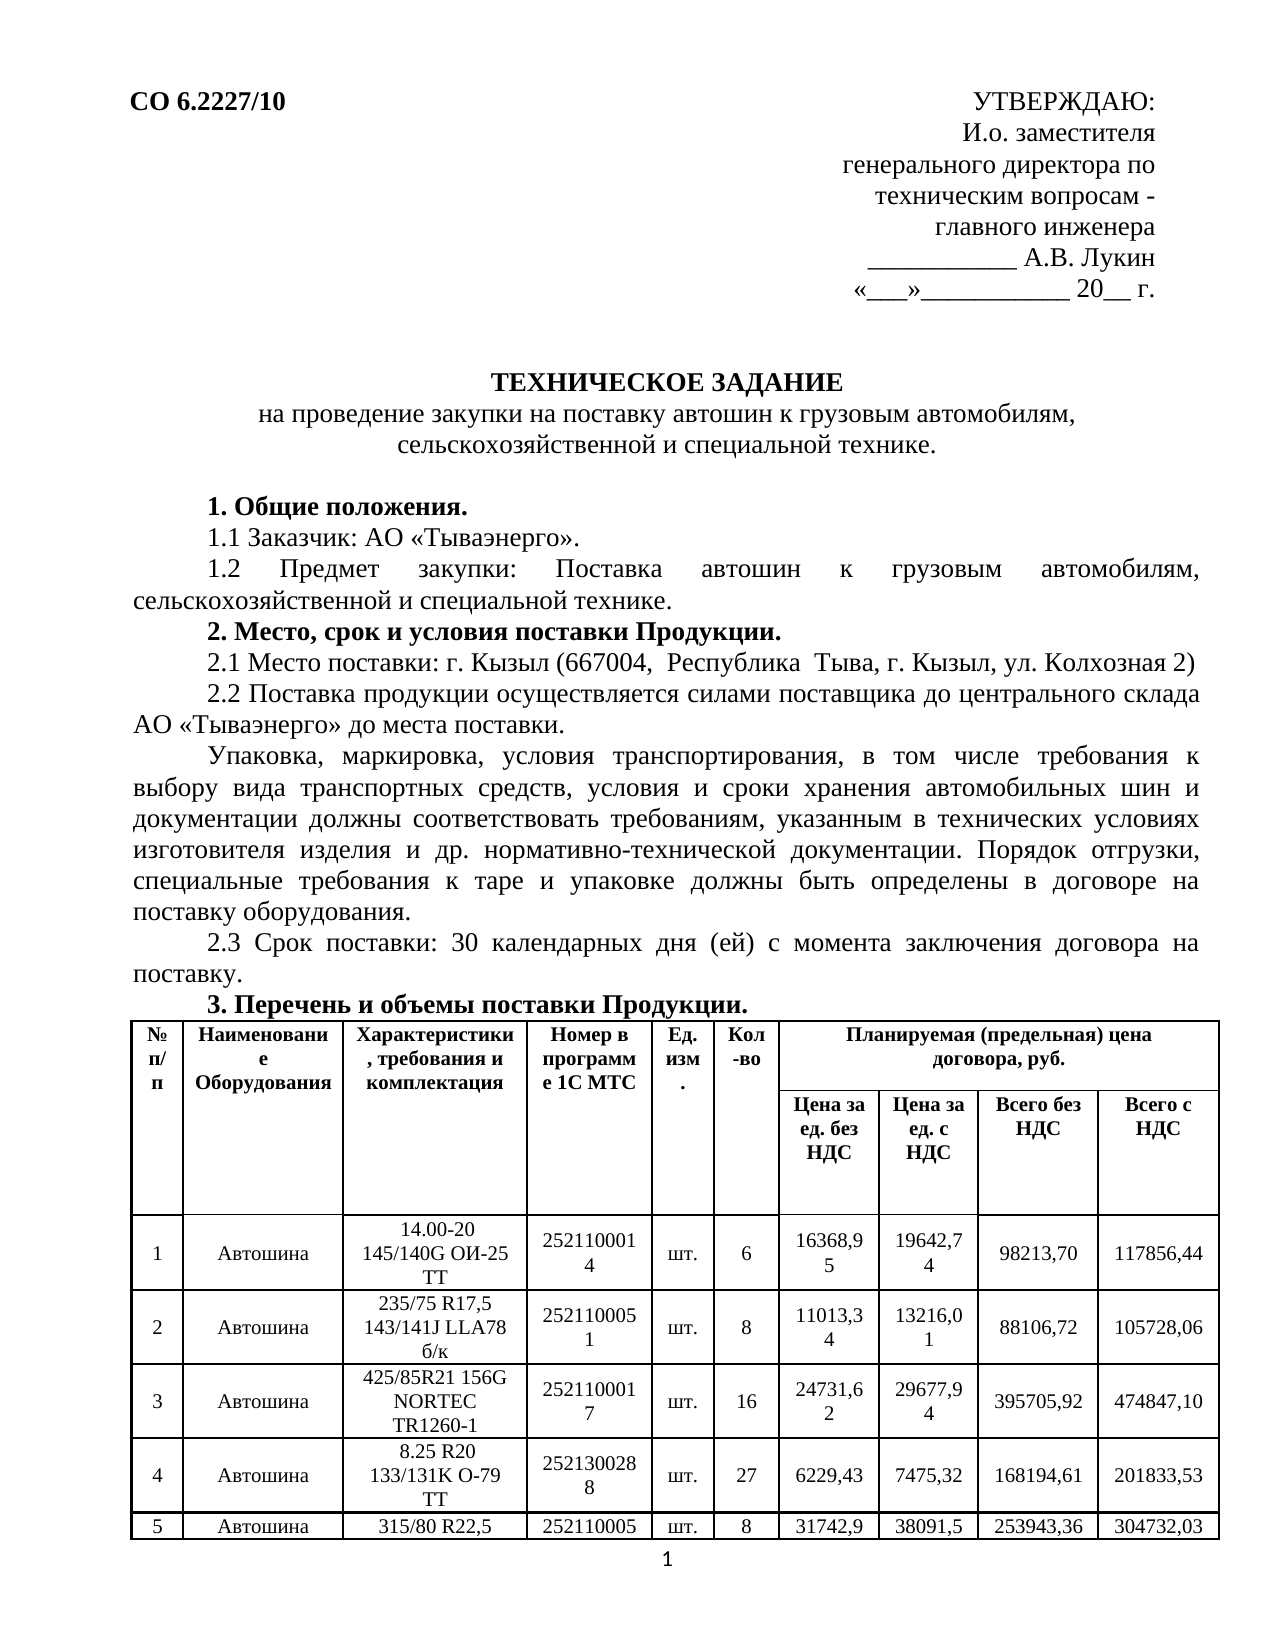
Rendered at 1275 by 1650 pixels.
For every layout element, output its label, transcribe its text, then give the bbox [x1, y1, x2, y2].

table_cell 4 [133, 1439, 182, 1511]
table_cell 24731,62 [780, 1365, 878, 1437]
table_cell 8 [715, 1291, 778, 1363]
table_cell Автошина [184, 1514, 342, 1538]
text на проведение закупки на поставку автошин к грузовым автомобилям, сельскохозяйственной и специальной технике. [133, 397, 1201, 459]
table_cell 304732,03 [1099, 1514, 1218, 1538]
table_header Планируемая (предельная) цена договора, руб. [780, 1022, 1218, 1090]
table_cell 38091,50 [880, 1514, 977, 1538]
table_cell шт. [653, 1365, 713, 1437]
table_cell 395705,92 [979, 1365, 1097, 1437]
text ТЕХНИЧЕСКОЕ ЗАДАНИЕ [133, 366, 1201, 397]
table_cell 7475,32 [880, 1439, 977, 1511]
text 2.3 Срок поставки: 30 календарных дня (ей) с момента заключения договора на поставку. [133, 926, 1201, 989]
table_cell 235/75 R17,5 143/141J LLA78 б/к [344, 1291, 526, 1363]
text 1.2 Предмет закупки: Поставка автошин к грузовым автомобилям, сельскохозяйственной и специальной технике. [133, 553, 1201, 615]
table_cell 2521100053 [528, 1514, 651, 1538]
table_cell Всего без НДС [979, 1091, 1097, 1214]
table_cell 29677,94 [880, 1365, 977, 1437]
table_cell 98213,70 [979, 1216, 1097, 1289]
table_cell 105728,06 [1099, 1291, 1218, 1363]
table_cell шт. [653, 1439, 713, 1511]
table_cell 14.00-20 145/140G ОИ-25 TT [344, 1216, 526, 1289]
table_header УТВЕРЖДАЮ: И.о. заместителя генерального директора по техническим вопросам - главного инженера ___________ А.В. Лукин «___»___________ 20__ г. [798, 85, 1167, 334]
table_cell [344, 1514, 526, 1538]
table_header Номер в программе 1С МТС [528, 1022, 651, 1214]
table_cell 16368,95 [780, 1215, 878, 1289]
table_cell 6229,43 [780, 1439, 878, 1511]
table_header Наименование Оборудования [184, 1022, 342, 1214]
table_cell 31742,92 [780, 1514, 878, 1538]
table_cell 2521100051 [528, 1291, 651, 1363]
table_cell 5 [133, 1514, 182, 1538]
text 1. Общие положения. [133, 490, 1201, 521]
table_cell Автошина [184, 1291, 342, 1363]
table_cell 8 [715, 1514, 778, 1538]
table_cell Автошина [184, 1439, 342, 1511]
table_cell 3 [133, 1365, 182, 1437]
table_cell 6 [715, 1216, 778, 1289]
table_header № п/п [133, 1022, 182, 1214]
text 3. Перечень и объемы поставки Продукции. [133, 989, 1201, 1020]
table_cell 2521300288 [528, 1439, 651, 1511]
text Упаковка, маркировка, условия транспортирования, в том числе требования к выбору вида транспортных средств, условия и сроки хранения автомобильных шин и документации должны соответствовать требованиям, указанным в технических условиях изготовителя изделия и др. нормативно-технической документации. Порядок отгрузки, специальные требования к таре и упаковке должны быть определены в договоре на поставку оборудования. [133, 739, 1201, 926]
table_cell 2 [133, 1291, 182, 1363]
table_header Ед. изм. [653, 1022, 713, 1214]
table_cell 8.25 R20 133/131K О-79 TT [344, 1439, 526, 1511]
table_cell 2521100014 [528, 1216, 651, 1289]
table_cell 253943,36 [979, 1514, 1097, 1538]
table_cell Автошина [184, 1215, 342, 1289]
table_cell 11013,34 [780, 1291, 878, 1363]
table_cell 117856,44 [1099, 1216, 1218, 1289]
table_cell 2521100017 [528, 1365, 651, 1437]
table_cell Цена за ед. с НДС [880, 1091, 977, 1214]
table_cell 168194,61 [979, 1439, 1097, 1511]
text 1.1 Заказчик: АО «Тываэнерго». [133, 521, 1201, 553]
text 2.1 Место поставки: г. Кызыл (667004, Республика Тыва, г. Кызыл, ул. Колхозная 2) [133, 646, 1201, 677]
table_cell 19642,74 [880, 1215, 977, 1289]
table_header Характеристики, требования и комплектация [344, 1022, 526, 1214]
text 2. Место, срок и условия поставки Продукции. [133, 615, 1201, 646]
table_cell 16 [715, 1365, 778, 1437]
table_cell шт. [653, 1216, 713, 1289]
table_cell 474847,10 [1099, 1365, 1218, 1437]
table_cell шт. [653, 1514, 713, 1538]
table_header СО 6.2227/10 [118, 85, 797, 334]
table_cell 425/85R21 156G NORTEC TR1260-1 [344, 1365, 526, 1437]
table_cell 27 [715, 1439, 778, 1511]
table_cell 1 [133, 1216, 182, 1289]
table_cell 201833,53 [1099, 1439, 1218, 1511]
table_cell Всего с НДС [1099, 1091, 1218, 1214]
table_header Кол-во [715, 1022, 778, 1214]
table_cell 13216,01 [880, 1291, 977, 1363]
table_cell Цена за ед. без НДС [780, 1091, 878, 1214]
table_cell Автошина [184, 1365, 342, 1437]
table_cell 88106,72 [979, 1291, 1097, 1363]
text 2.2 Поставка продукции осуществляется силами поставщика до центрального склада АО «Тываэнерго» до места поставки. [133, 677, 1201, 739]
table_cell шт. [653, 1291, 713, 1363]
